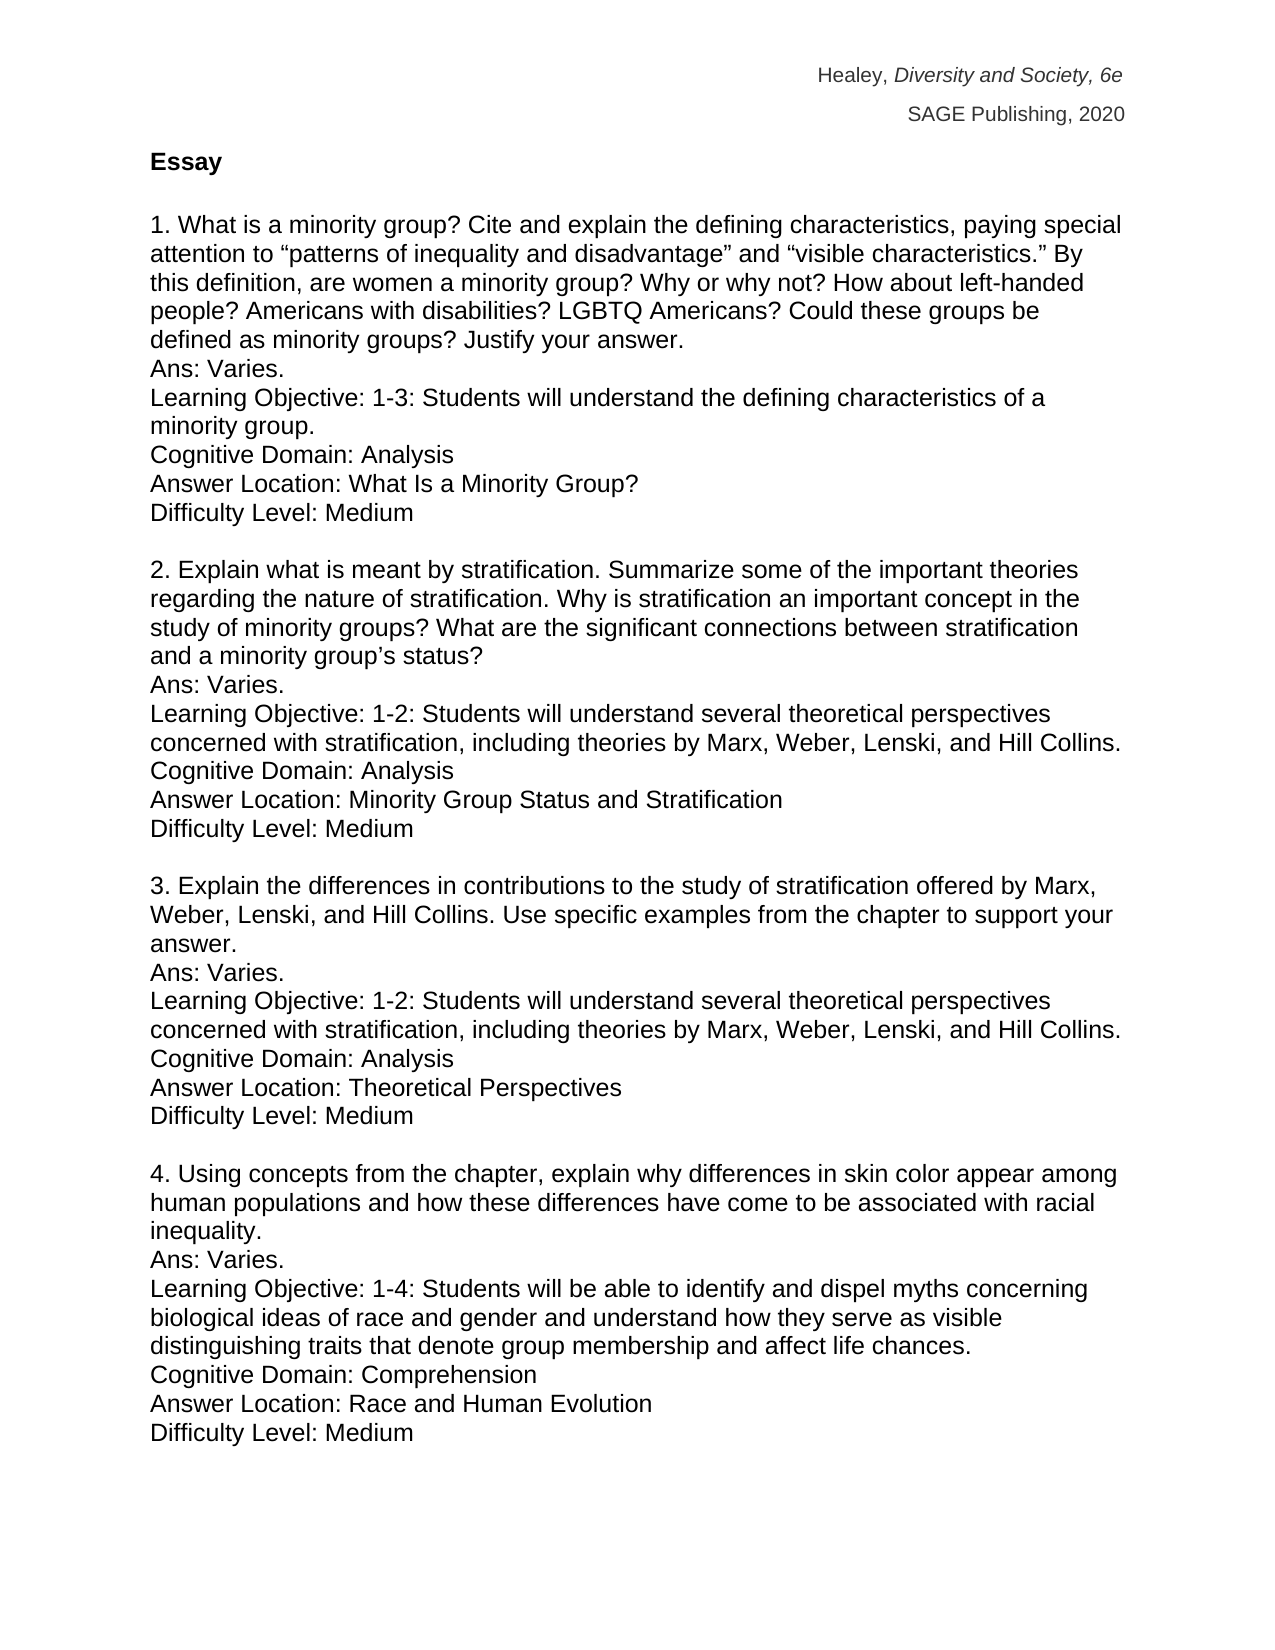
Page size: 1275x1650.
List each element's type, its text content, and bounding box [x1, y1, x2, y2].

text Cognitive Domain: Analysis [150, 440, 1125, 469]
text Learning Objective: 1-2: Students will understand several theoretical perspectives concerned with stratification, including theories by Marx, Weber, Lenski, and Hill Collins. [150, 699, 1125, 756]
text Answer Location: Race and Human Evolution [150, 1389, 1125, 1417]
text Ans: Varies. [150, 957, 1125, 986]
text Cognitive Domain: Analysis [150, 1044, 1125, 1072]
text Difficulty Level: Medium [150, 1417, 1125, 1446]
text Difficulty Level: Medium [150, 814, 1125, 842]
text Answer Location: Theoretical Perspectives [150, 1072, 1125, 1101]
text Ans: Varies. [150, 1245, 1125, 1274]
text Learning Objective: 1-4: Students will be able to identify and dispel myths concerning biological ideas of race and gender and understand how they serve as visible distinguishing traits that denote group membership and affect life chances. [150, 1274, 1125, 1360]
text Cognitive Domain: Comprehension [150, 1360, 1125, 1389]
text 1. What is a minority group? Cite and explain the defining characteristics, paying special attention to “patterns of inequality and disadvantage” and “visible characteristics.” By this definition, are women a minority group? Why or why not? How about left-handed people? Americans with disabilities? LGBTQ Americans? Could these groups be defined as minority groups? Justify your answer. [150, 210, 1125, 354]
text Answer Location: What Is a Minority Group? [150, 469, 1125, 497]
text 2. Explain what is meant by stratification. Summarize some of the important theories regarding the nature of stratification. Why is stratification an important concept in the study of minority groups? What are the significant connections between stratification and a minority group’s status? [150, 555, 1125, 670]
text Ans: Varies. [150, 354, 1125, 382]
text Difficulty Level: Medium [150, 1101, 1125, 1130]
text Answer Location: Minority Group Status and Stratification [150, 785, 1125, 814]
text 3. Explain the differences in contributions to the study of stratification offered by Marx, Weber, Lenski, and Hill Collins. Use specific examples from the chapter to support your answer. [150, 871, 1125, 957]
subtitle Essay [150, 150, 1125, 175]
text Learning Objective: 1-3: Students will understand the defining characteristics of a minority group. [150, 382, 1125, 440]
text Cognitive Domain: Analysis [150, 756, 1125, 785]
text Ans: Varies. [150, 670, 1125, 699]
text Learning Objective: 1-2: Students will understand several theoretical perspectives concerned with stratification, including theories by Marx, Weber, Lenski, and Hill Collins. [150, 986, 1125, 1044]
text Difficulty Level: Medium [150, 497, 1125, 526]
text 4. Using concepts from the chapter, explain why differences in skin color appear among human populations and how these differences have come to be associated with racial inequality. [150, 1159, 1125, 1245]
